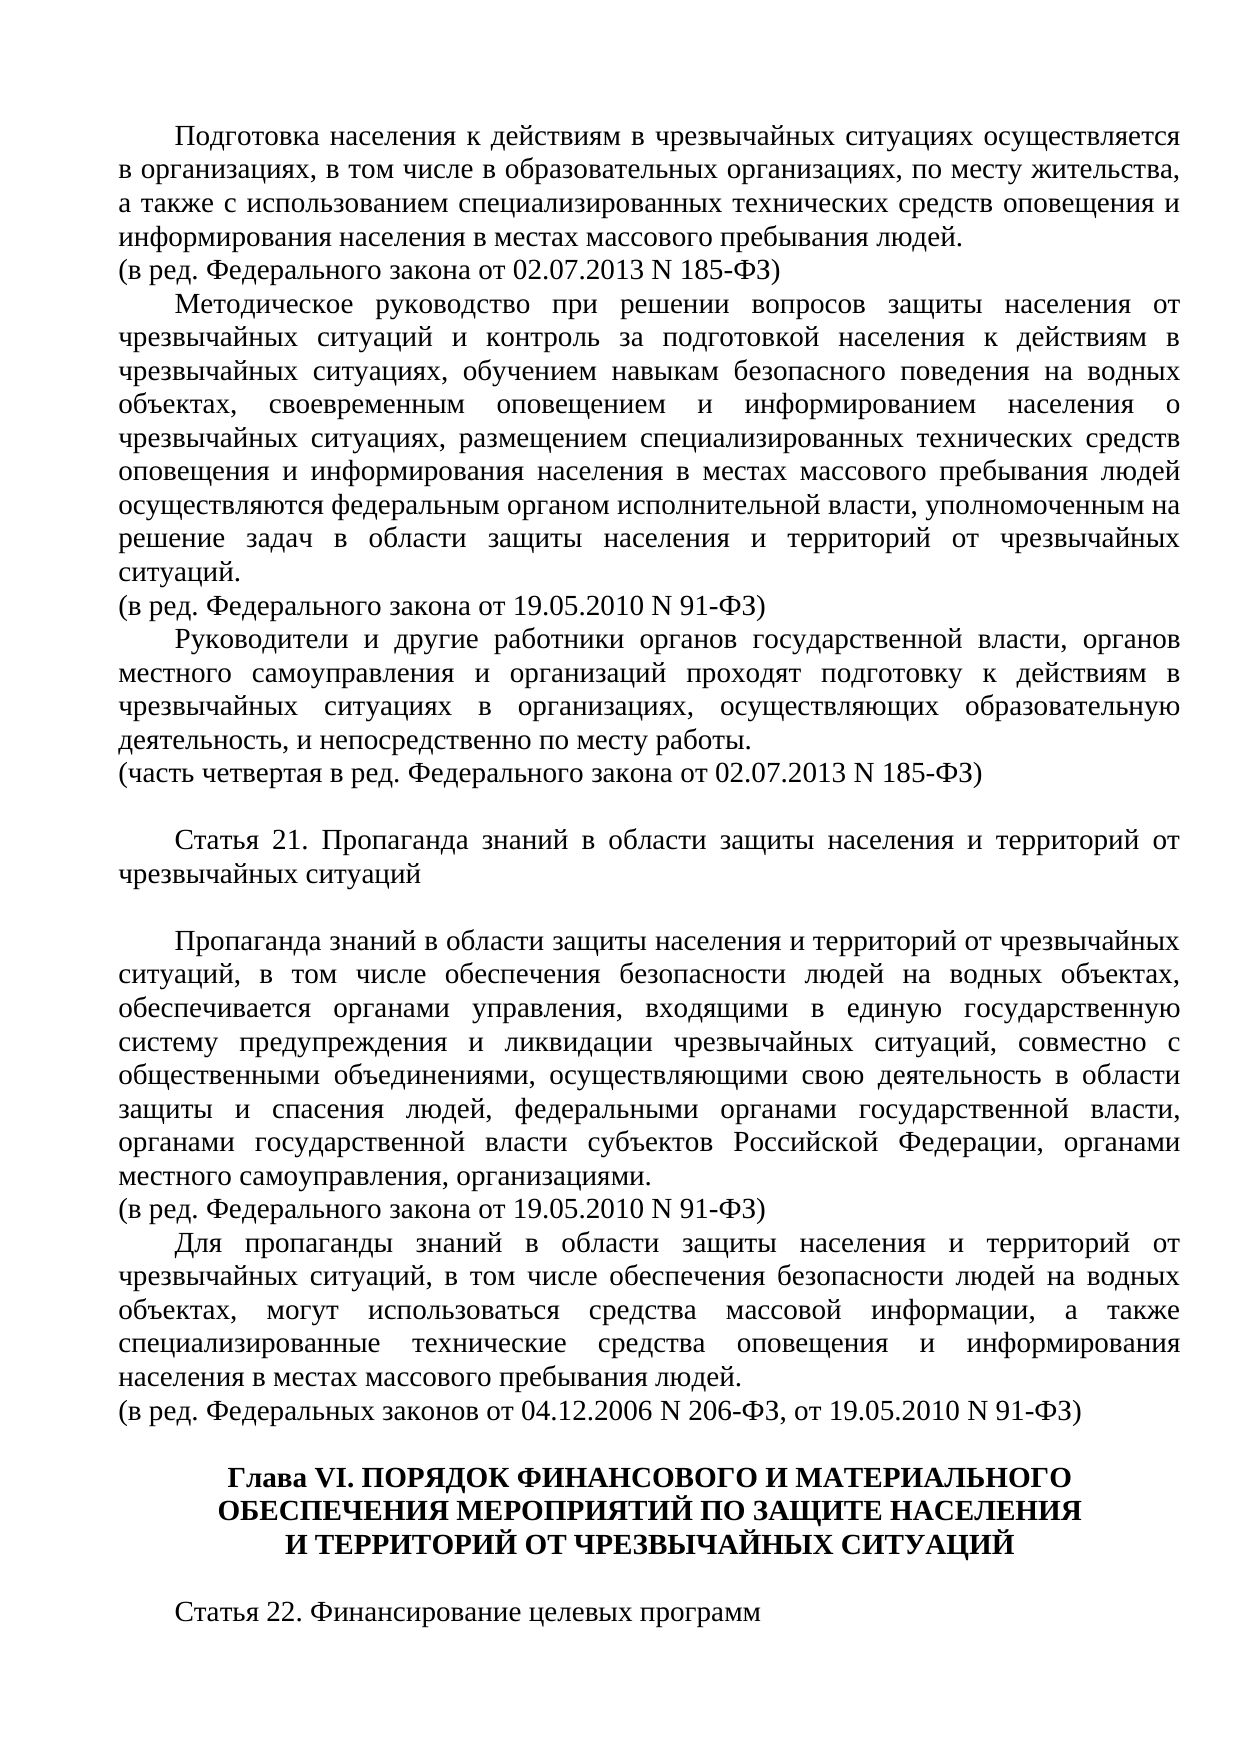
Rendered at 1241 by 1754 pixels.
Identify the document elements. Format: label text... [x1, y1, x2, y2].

text (в ред. Федерального закона от 19.05.2010 N 91-ФЗ) [118, 1191, 1181, 1225]
text И ТЕРРИТОРИЙ ОТ ЧРЕЗВЫЧАЙНЫХ СИТУАЦИЙ [118, 1527, 1181, 1560]
text (часть четвертая в ред. Федерального закона от 02.07.2013 N 185-ФЗ) [118, 755, 1181, 789]
text Для пропаганды знаний в области защиты населения и территорий от чрезвычайных ситуаций, в том числе обеспечения безопасности людей на водных объектах, могут использоваться средства массовой информации, а также специализированные технические средства оповещения и информирования населения в местах массового пребывания людей. [118, 1225, 1181, 1393]
text (в ред. Федерального закона от 19.05.2010 N 91-ФЗ) [118, 588, 1181, 621]
text (в ред. Федерального закона от 02.07.2013 N 185-ФЗ) [118, 252, 1181, 286]
text Глава VI. ПОРЯДОК ФИНАНСОВОГО И МАТЕРИАЛЬНОГО [118, 1460, 1181, 1493]
text Пропаганда знаний в области защиты населения и территорий от чрезвычайных ситуаций, в том числе обеспечения безопасности людей на водных объектах, обеспечивается органами управления, входящими в единую государственную систему предупреждения и ликвидации чрезвычайных ситуаций, совместно с общественными объединениями, осуществляющими свою деятельность в области защиты и спасения людей, федеральными органами государственной власти, органами государственной власти субъектов Российской Федерации, органами местного самоуправления, организациями. [118, 923, 1181, 1191]
text Статья 22. Финансирование целевых программ [118, 1594, 1181, 1627]
text Руководители и другие работники органов государственной власти, органов местного самоуправления и организаций проходят подготовку к действиям в чрезвычайных ситуациях в организациях, осуществляющих образовательную деятельность, и непосредственно по месту работы. [118, 621, 1181, 755]
text Статья 21. Пропаганда знаний в области защиты населения и территорий от чрезвычайных ситуаций [118, 822, 1181, 889]
text Подготовка населения к действиям в чрезвычайных ситуациях осуществляется в организациях, в том числе в образовательных организациях, по месту жительства, а также с использованием специализированных технических средств оповещения и информирования населения в местах массового пребывания людей. [118, 118, 1181, 252]
text Методическое руководство при решении вопросов защиты населения от чрезвычайных ситуаций и контроль за подготовкой населения к действиям в чрезвычайных ситуациях, обучением навыкам безопасного поведения на водных объектах, своевременным оповещением и информированием населения о чрезвычайных ситуациях, размещением специализированных технических средств оповещения и информирования населения в местах массового пребывания людей осуществляются федеральным органом исполнительной власти, уполномоченным на решение задач в области защиты населения и территорий от чрезвычайных ситуаций. [118, 286, 1181, 588]
text ОБЕСПЕЧЕНИЯ МЕРОПРИЯТИЙ ПО ЗАЩИТЕ НАСЕЛЕНИЯ [118, 1493, 1181, 1527]
text (в ред. Федеральных законов от 04.12.2006 N 206-ФЗ, от 19.05.2010 N 91-ФЗ) [118, 1393, 1181, 1426]
